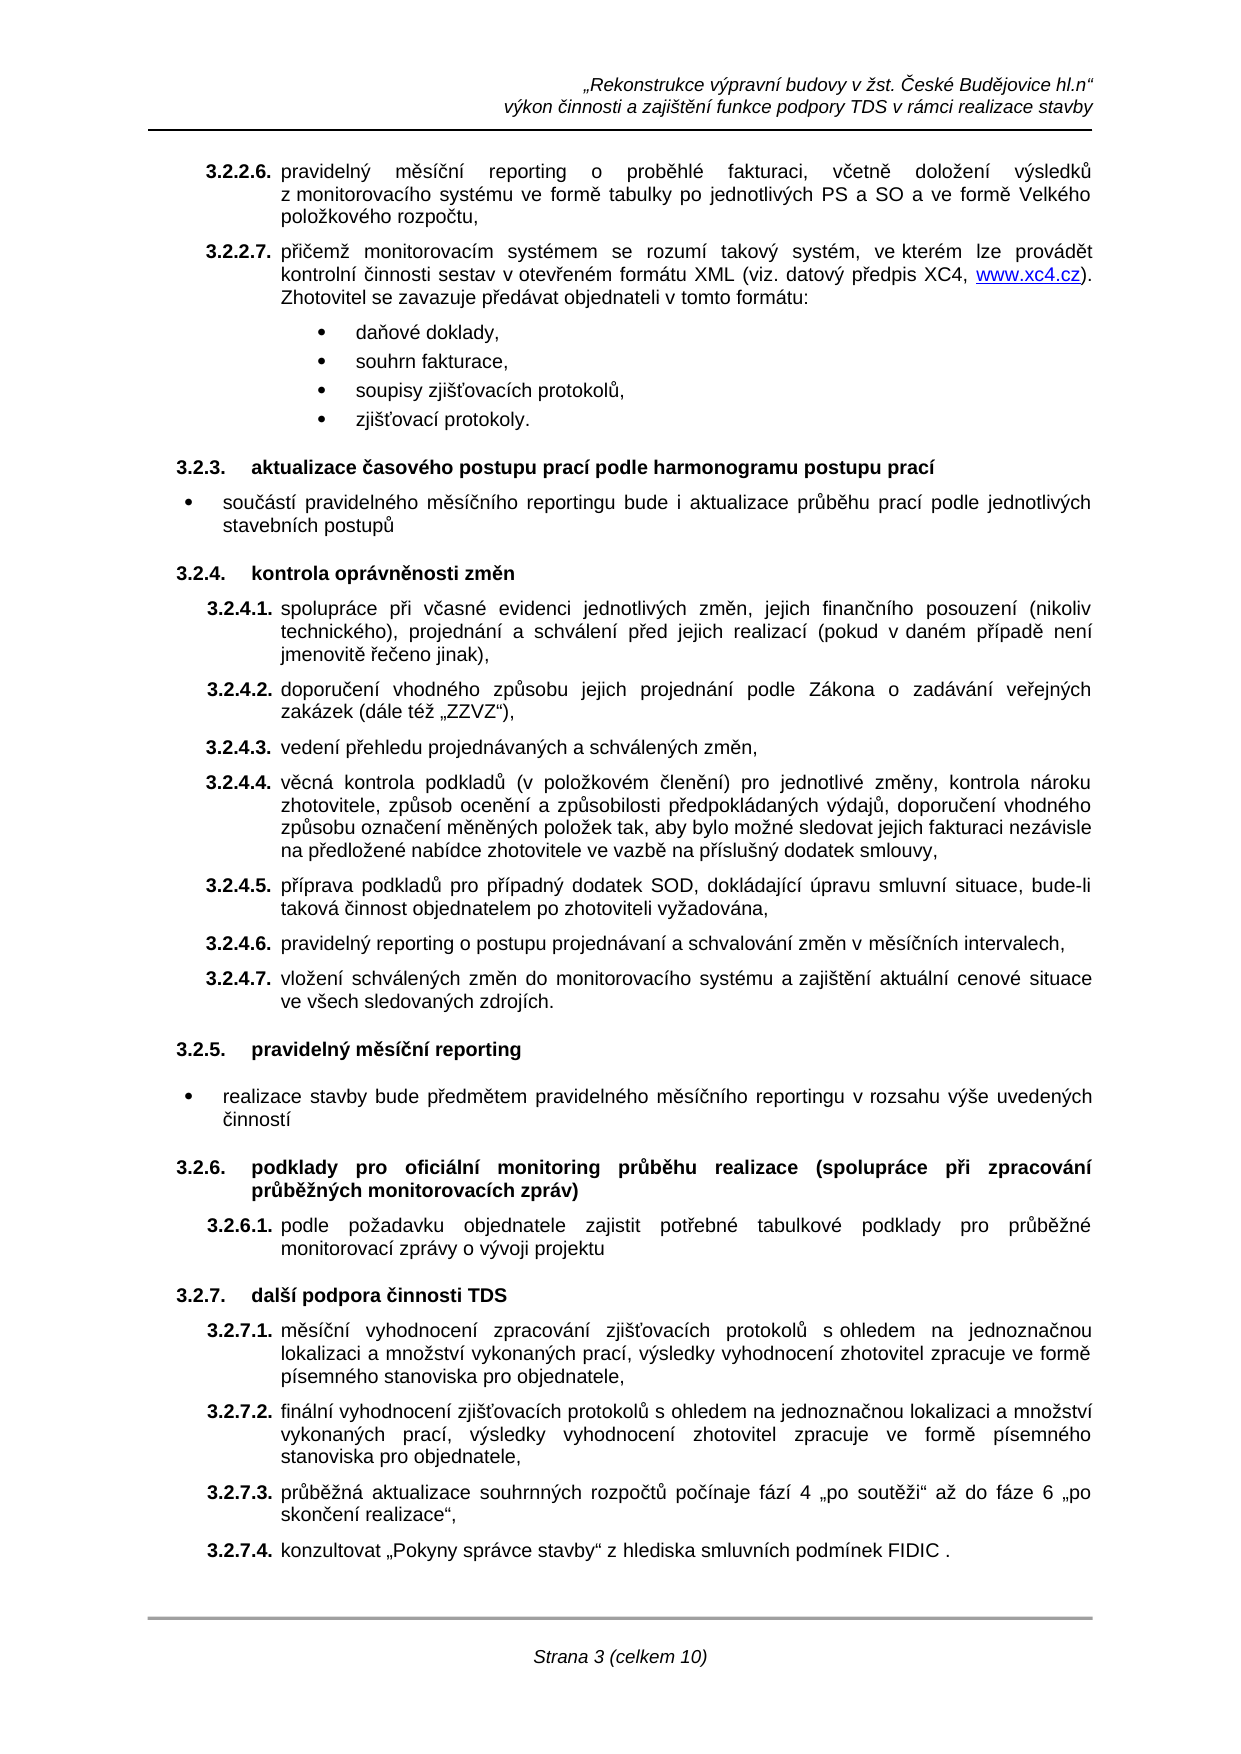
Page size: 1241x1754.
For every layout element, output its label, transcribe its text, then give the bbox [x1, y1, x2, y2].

list daňové doklady, [318, 321, 1092, 344]
list zjišťovací protokoly. [318, 408, 1092, 431]
list součástí pravidelného měsíčního reportingu bude i aktualizace průběhu prací podle jednotlivých stavebních postupů [185, 491, 1092, 537]
list finální vyhodnocení zjišťovacích protokolů s ohledem na jednoznačnou lokalizaci a množství vykonaných prací, výsledky vyhodnocení zhotovitel zpracuje ve formě písemného stanoviska pro objednatele, [207, 1400, 1092, 1468]
list doporučení vhodného způsobu jejich projednání podle Zákona o zadávání veřejných zakázek (dále též „ZZVZ“), [207, 678, 1092, 723]
list realizace stavby bude předmětem pravidelného měsíčního reportingu v rozsahu výše uvedených činností [185, 1085, 1092, 1131]
list souhrn fakturace, [318, 350, 1092, 373]
list podle požadavku objednatele zajistit potřebné tabulkové podklady pro průběžné monitorovací zprávy o vývoji projektu [207, 1214, 1092, 1259]
list průběžná aktualizace souhrnných rozpočtů počínaje fází 4 „po soutěži“ až do fáze 6 „po skončení realizace“, [207, 1481, 1092, 1526]
list podklady pro oficiální monitoring průběhu realizace (spolupráce při zpracování průběžných monitorovacích zpráv) [176, 1156, 1092, 1201]
list vedení přehledu projednávaných a schválených změn, [206, 736, 1092, 758]
list věcná kontrola podkladů (v položkovém členění) pro jednotlivé změny, kontrola nároku zhotovitele, způsob ocenění a způsobilosti předpokládaných výdajů, doporučení vhodného způsobu označení měněných položek tak, aby bylo možné sledovat jejich fakturaci nezávisle na předložené nabídce zhotovitele ve vazbě na příslušný dodatek smlouvy, [206, 771, 1092, 862]
list spolupráce při včasné evidenci jednotlivých změn, jejich finančního posouzení (nikoliv technického), projednání a schválení před jejich realizací (pokud v daném případě není jmenovitě řečeno jinak), [207, 597, 1092, 665]
list další podpora činnosti TDS [176, 1284, 1092, 1307]
list kontrola oprávněnosti změn [176, 562, 1092, 584]
list pravidelný reporting o postupu projednávaní a schvalování změn v měsíčních intervalech, [206, 932, 1092, 955]
list měsíční vyhodnocení zpracování zjišťovacích protokolů s ohledem na jednoznačnou lokalizaci a množství vykonaných prací, výsledky vyhodnocení zhotovitel zpracuje ve formě písemného stanoviska pro objednatele, [207, 1319, 1092, 1387]
list aktualizace časového postupu prací podle harmonogramu postupu prací [176, 456, 1092, 479]
list vložení schválených změn do monitorovacího systému a zajištění aktuální cenové situace ve všech sledovaných zdrojích. [206, 967, 1092, 1013]
list přičemž monitorovacím systémem se rozumí takový systém, ve kterém lze provádět kontrolní činnosti sestav v otevřeném formátu XML (viz. datový předpis XC4, www.xc4.cz). Zhotovitel se zavazuje předávat objednateli v tomto formátu: [206, 240, 1092, 308]
list konzultovat „Pokyny správce stavby“ z hlediska smluvních podmínek FIDIC . [207, 1538, 1092, 1561]
list pravidelný měsíční reporting o proběhlé fakturaci, včetně doložení výsledků z monitorovacího systému ve formě tabulky po jednotlivých PS a SO a ve formě Velkého položkového rozpočtu, [206, 160, 1092, 228]
list příprava podkladů pro případný dodatek SOD, dokládající úpravu smluvní situace, bude-li taková činnost objednatelem po zhotoviteli vyžadována, [206, 874, 1092, 919]
list pravidelný měsíční reporting [176, 1038, 1092, 1060]
list soupisy zjišťovacích protokolů, [318, 379, 1092, 402]
